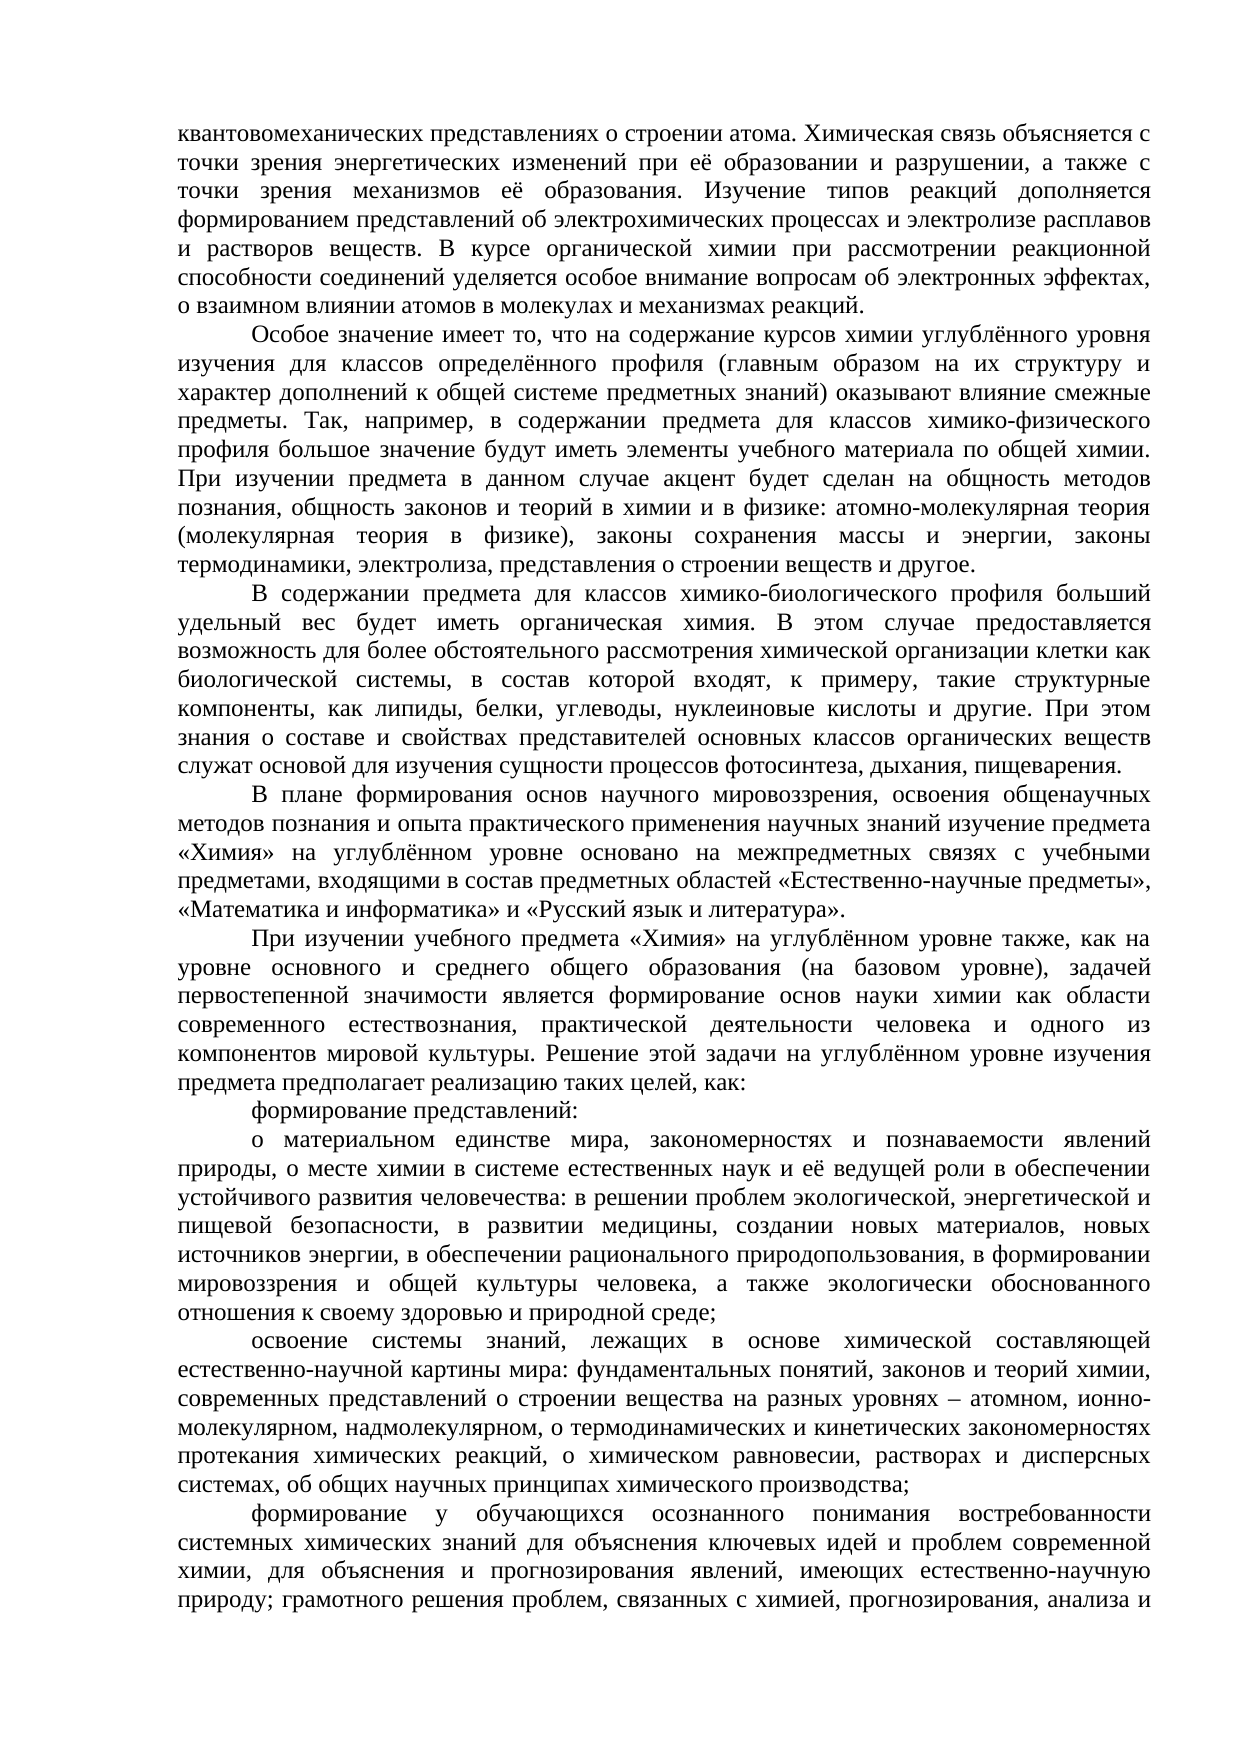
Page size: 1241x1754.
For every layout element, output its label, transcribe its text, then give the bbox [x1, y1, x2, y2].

text В плане формирования основ научного мировоззрения, освоения общенаучных методов познания и опыта практического применения научных знаний изучение предмета «Химия» на углублённом уровне основано на межпредметных связях с учебными предметами, входящими в состав предметных областей «Естественно-научные предметы», «Математика и информатика» и «Русский язык и литература». [177, 779, 1152, 923]
text При изучении учебного предмета «Химия» на углублённом уровне также, как на уровне основного и среднего общего образования (на базовом уровне), задачей первостепенной значимости является формирование основ науки химии как области современного естествознания, практической деятельности человека и одного из компонентов мировой культуры. Решение этой задачи на углублённом уровне изучения предмета предполагает реализацию таких целей, как: [177, 923, 1152, 1096]
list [177, 1498, 1152, 1613]
list о материальном единстве мира, закономерностях и познаваемости явлений природы, о месте химии в системе естественных наук и её ведущей роли в обеспечении устойчивого развития человечества: в решении проблем экологической, энергетической и пищевой безопасности, в развитии медицины, создании новых материалов, новых источников энергии, в обеспечении рационального природопользования, в формировании мировоззрения и общей культуры человека, а также экологически обоснованного отношения к своему здоровью и природной среде; [177, 1124, 1152, 1326]
list формирование представлений: [177, 1096, 1152, 1124]
text Особое значение имеет то, что на содержание курсов химии углублённого уровня изучения для классов определённого профиля (главным образом на их структуру и характер дополнений к общей системе предметных знаний) оказывают влияние смежные предметы. Так, например, в содержании предмета для классов химико-физического профиля большое значение будут иметь элементы учебного материала по общей химии. При изучении предмета в данном случае акцент будет сделан на общность методов познания, общность законов и теорий в химии и в физике: атомно-молекулярная теория (молекулярная теория в физике), законы сохранения массы и энергии, законы термодинамики, электролиза, представления о строении веществ и другое. [177, 319, 1152, 578]
text В содержании предмета для классов химико-биологического профиля больший удельный вес будет иметь органическая химия. В этом случае предоставляется возможность для более обстоятельного рассмотрения химической организации клетки как биологической системы, в состав которой входят, к примеру, такие структурные компоненты, как липиды, белки, углеводы, нуклеиновые кислоты и другие. При этом знания о составе и свойствах представителей основных классов органических веществ служат основой для изучения сущности процессов фотосинтеза, дыхания, пищеварения. [177, 578, 1152, 779]
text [177, 118, 1152, 319]
list освоение системы знаний, лежащих в основе химической составляющей естественно-научной картины мира: фундаментальных понятий, законов и теорий химии, современных представлений о строении вещества на разных уровнях – атомном, ионно-молекулярном, надмолекулярном, о термодинамических и кинетических закономерностях протекания химических реакций, о химическом равновесии, растворах и дисперсных системах, об общих научных принципах химического производства; [177, 1326, 1152, 1498]
